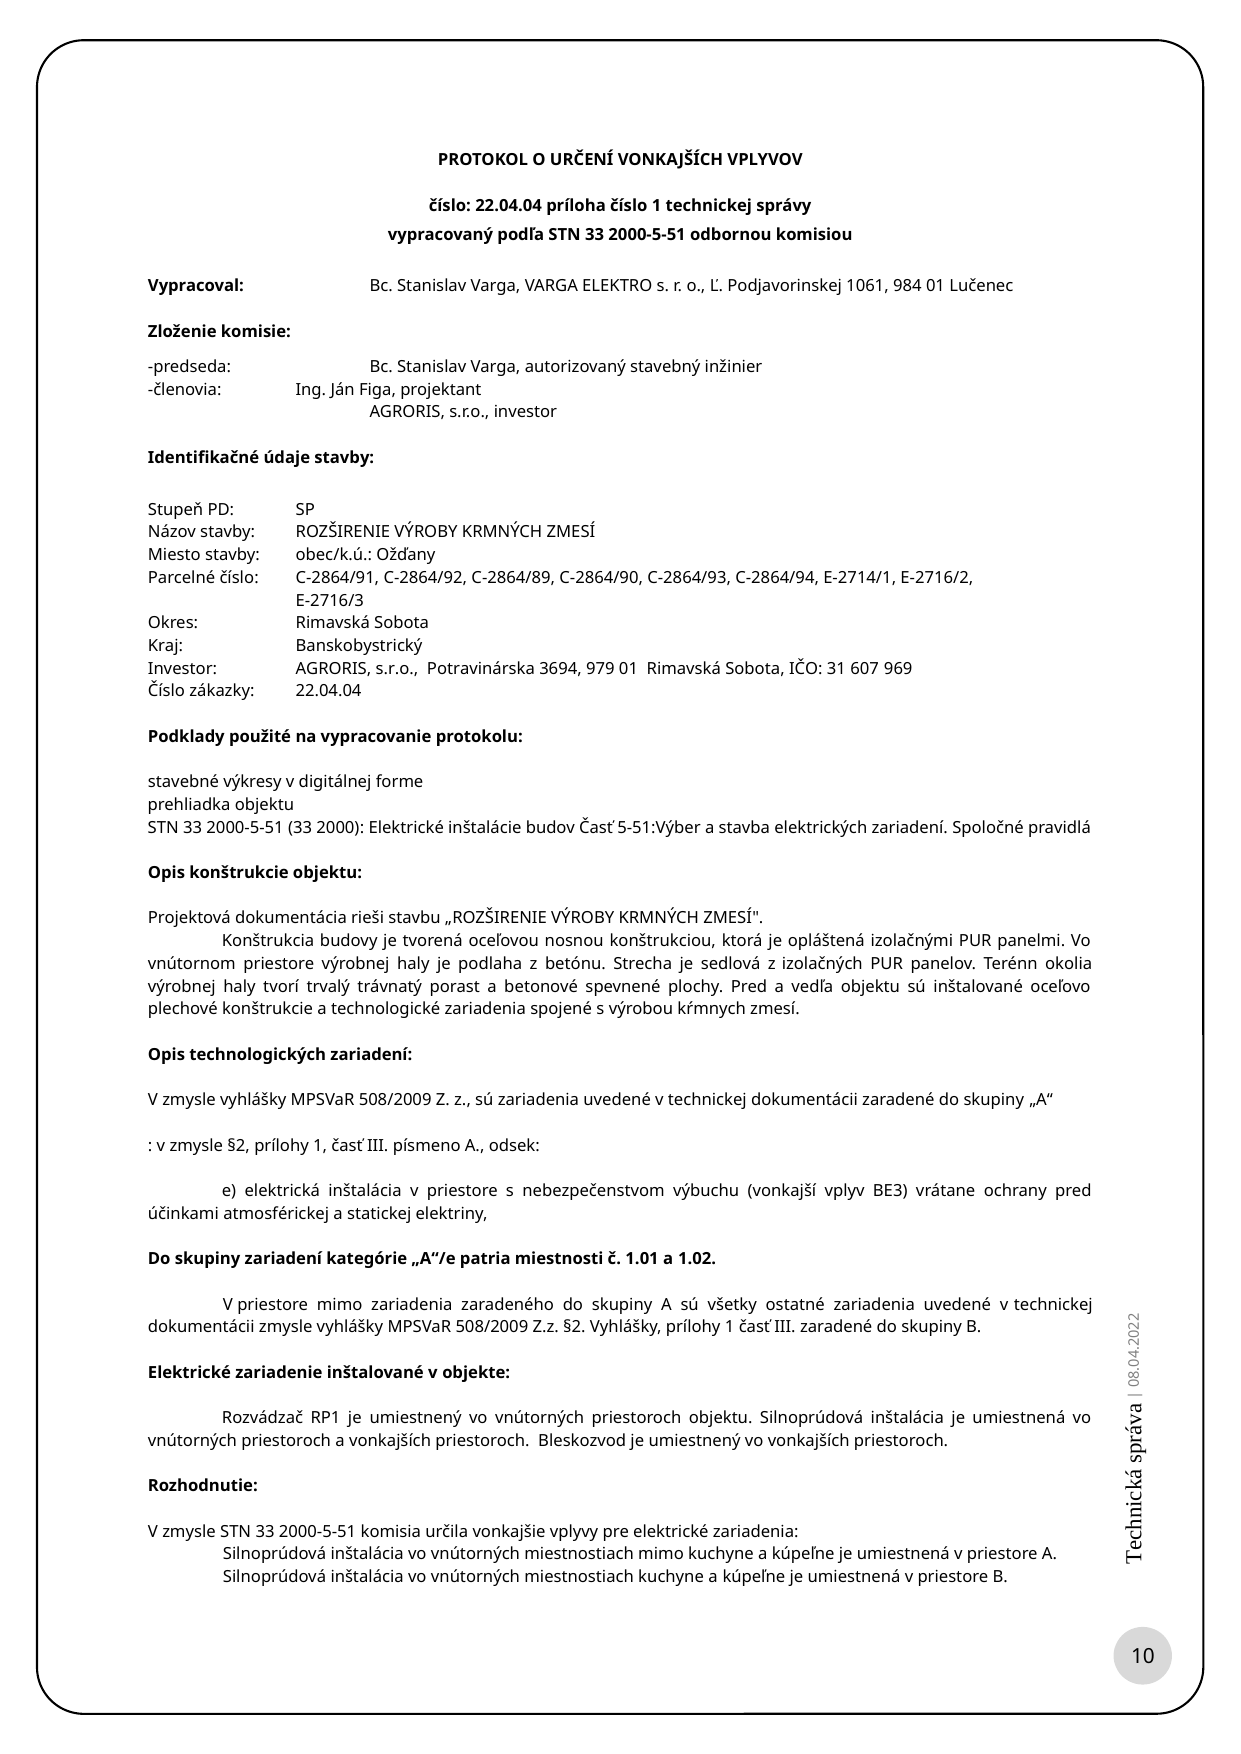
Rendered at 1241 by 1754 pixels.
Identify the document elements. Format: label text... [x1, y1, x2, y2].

text Rozvádzač RP1 je umiestnený vo vnútorných priestoroch objektu. Silnoprúdová inštalácia je umiestnená vo vnútorných priestoroch a vonkajších priestoroch. Bleskozvod je umiestnený vo vonkajších priestoroch. [148, 1406, 1092, 1451]
text Kraj: Banskobystrický [148, 633, 1092, 656]
text Opis technologických zariadení: [148, 1042, 1092, 1065]
text Vypracoval: Bc. Stanislav Varga, VARGA ELEKTRO s. r. o., Ľ. Podjavorinskej 1061, 984 01 Lučenec [148, 274, 1092, 296]
text Stupeň PD: SP [148, 497, 1092, 520]
text PROTOKOL O URČENÍ VONKAJŠÍCH VPLYVOV [148, 148, 1092, 170]
text V zmysle STN 33 2000-5-51 komisia určila vonkajšie vplyvy pre elektrické zariadenia: [148, 1519, 1092, 1542]
text STN 33 2000-5-51 (33 2000): Elektrické inštalácie budov Časť 5-51:Výber a stavba elektrických zariadení. Spoločné pravidlá [147, 815, 1092, 838]
text Investor: AGRORIS, s.r.o., Potravinárska 3694, 979 01 Rimavská Sobota, IČO: 31 607 969 [148, 656, 1092, 679]
text AGRORIS, s.r.o., investor [295, 400, 1092, 422]
text Okres: Rimavská Sobota [148, 611, 1092, 633]
text Elektrické zariadenie inštalované v objekte: [148, 1360, 1092, 1383]
text Silnoprúdová inštalácia vo vnútorných miestnostiach kuchyne a kúpeľne je umiestnená v priestore B. [148, 1564, 1092, 1587]
text Identifikačné údaje stavby: [148, 445, 1092, 468]
text Silnoprúdová inštalácia vo vnútorných miestnostiach mimo kuchyne a kúpeľne je umiestnená v priestore A. [148, 1542, 1092, 1564]
text stavebné výkresy v digitálnej forme [148, 770, 1092, 792]
text -členovia: Ing. Ján Figa, projektant [148, 377, 1092, 400]
text Miesto stavby: obec/k.ú.: Ožďany [148, 543, 1092, 565]
text Konštrukcia budovy je tvorená oceľovou nosnou konštrukciou, ktorá je opláštená izolačnými PUR panelmi. Vo vnútornom priestore výrobnej haly je podlaha z betónu. Strecha je sedlová z izolačných PUR panelov. Terénn okolia výrobnej haly tvorí trvalý trávnatý porast a betonové spevnené plochy. Pred a vedľa objektu sú inštalované oceľovo plechové konštrukcie a technologické zariadenia spojené s výrobou kŕmnych zmesí. [148, 929, 1092, 1019]
text Opis konštrukcie objektu: [148, 861, 1092, 883]
text číslo: 22.04.04 príloha číslo 1 technickej správy [148, 193, 1092, 216]
text Podklady použité na vypracovanie protokolu: [148, 724, 1092, 747]
text Číslo zákazky: 22.04.04 [148, 679, 1092, 702]
text : v zmysle §2, prílohy 1, časť III. písmeno A., odsek: [148, 1133, 1092, 1156]
text prehliadka objektu [147, 792, 1092, 815]
text E-2716/3 [222, 588, 1092, 611]
text Zloženie komisie: [148, 319, 1092, 342]
list e) elektrická inštalácia v priestore s nebezpečenstvom výbuchu (vonkajší vplyv BE3) vrátane ochrany pred účinkami atmosférickej a statickej elektriny, [148, 1178, 1092, 1224]
text vypracovaný podľa STN 33 2000-5-51 odbornou komisiou [148, 216, 1092, 245]
text Rozhodnutie: [148, 1474, 1092, 1496]
text V zmysle vyhlášky MPSVaR 508/2009 Z. z., sú zariadenia uvedené v technickej dokumentácii zaradené do skupiny „A“ [148, 1088, 1092, 1110]
text Projektová dokumentácia rieši stavbu „ROZŠIRENIE VÝROBY KRMNÝCH ZMESÍ". [148, 906, 1092, 929]
text Parcelné číslo: C-2864/91, C-2864/92, C-2864/89, C-2864/90, C-2864/93, C-2864/94, E-2714/1, E-2716/2, [148, 565, 1092, 588]
text V priestore mimo zariadenia zaradeného do skupiny A sú všetky ostatné zariadenia uvedené v technickej dokumentácii zmysle vyhlášky MPSVaR 508/2009 Z.z. §2. Vyhlášky, prílohy 1 časť III. zaradené do skupiny B. [148, 1292, 1092, 1337]
text Názov stavby: ROZŠIRENIE VÝROBY KRMNÝCH ZMESÍ [148, 520, 1092, 543]
text Do skupiny zariadení kategórie „A“/e patria miestnosti č. 1.01 a 1.02. [148, 1247, 1092, 1269]
text -predseda: Bc. Stanislav Varga, autorizovaný stavebný inžinier [148, 354, 1092, 377]
